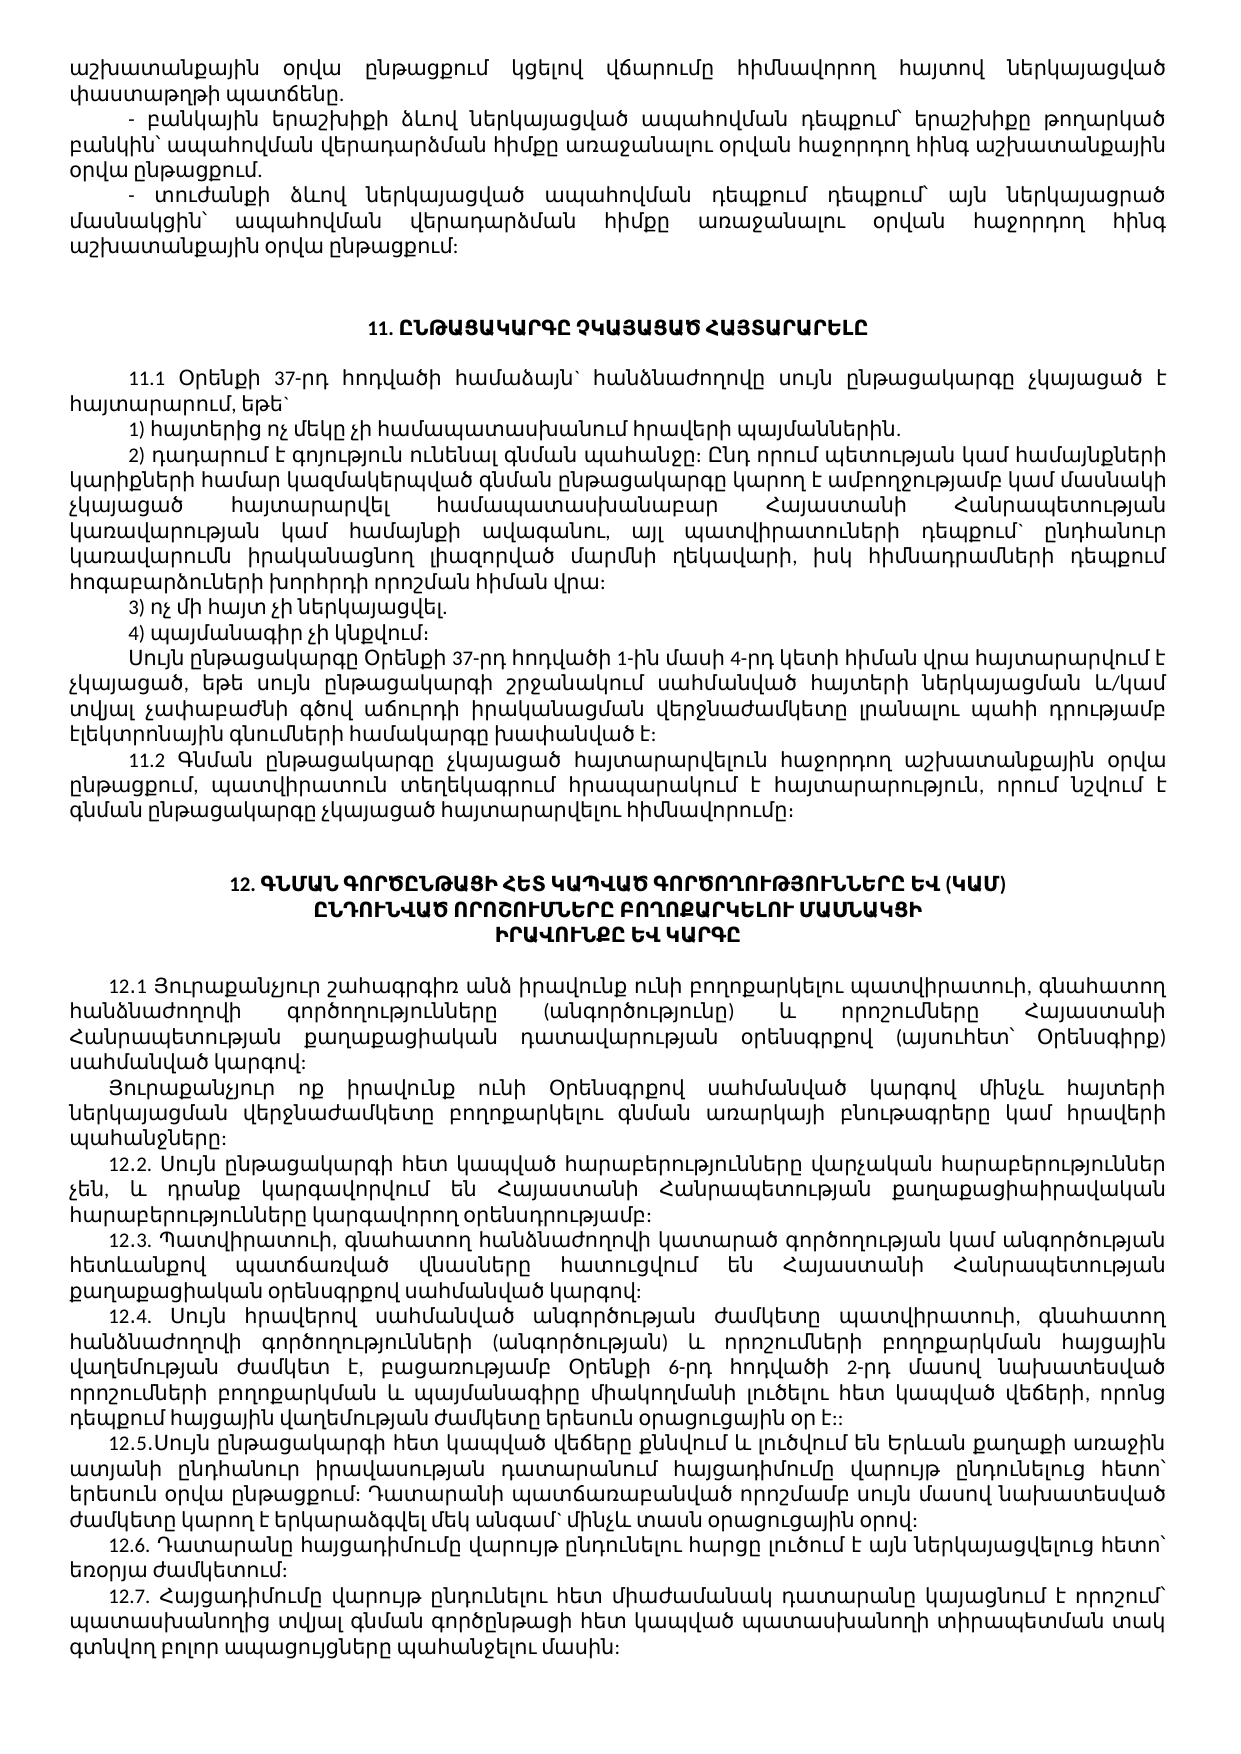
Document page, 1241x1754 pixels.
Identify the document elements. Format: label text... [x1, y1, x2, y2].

text Յուրաքանչյուր ոք իրավունք ունի Օրենսգրքով սահմանված կարգով մինչև հայտերի ներկայացման վերջնաժամկետը բողոքարկելու գնման առարկայի բնութագրերը կամ հրավերի պահանջները: [69, 1075, 1167, 1151]
text 12. ԳՆՄԱՆ ԳՈՐԾԸՆԹԱՑԻ ՀԵՏ ԿԱՊՎԱԾ ԳՈՐԾՈՂՈՒԹՅՈՒՆՆԵՐԸ ԵՎ (ԿԱՄ) [69, 871, 1167, 897]
text ԸՆԴՈՒՆՎԱԾ ՈՐՈՇՈՒՄՆԵՐԸ ԲՈՂՈՔԱՐԿԵԼՈՒ ՄԱՍՆԱԿՑԻ [69, 897, 1167, 922]
text 12․5․Սույն ընթացակարգի հետ կապված վեճերը քննվում և լուծվում են Երևան քաղաքի առաջին ատյանի ընդհանուր իրավասության դատարանում հայցադիմումը վարույթ ընդունելուց հետո՝ երեսուն օրվա ընթացքում: Դատարանի պատճառաբանված որոշմամբ սույն մասով նախատեսված ժամկետը կարող է երկարաձգվել մեկ անգամ` մինչև տասն օրացուցային օրով: [69, 1431, 1167, 1532]
text ԻՐԱՎՈՒՆՔԸ ԵՎ ԿԱՐԳԸ [69, 922, 1167, 948]
text 12․1 Յուրաքանչյուր շահագրգիռ անձ իրավունք ունի բողոքարկելու պատվիրատուի, գնահատող հանձնաժողովի գործողությունները (անգործությունը) և որոշումները Հայաստանի Հանրապետության քաղաքացիական դատավարության օրենսգրքով (այսուհետ՝ Օրենսգիրք) սահմանված կարգով: [69, 973, 1167, 1075]
text 2) դադարում է գոյություն ունենալ գնման պահանջը: Ընդ որում պետության կամ համայնքների կարիքների համար կազմակերպված գնման ընթացակարգը կարող է ամբողջությամբ կամ մասնակի չկայացած հայտարարվել համապատասխանաբար Հայաստանի Հանրապետության կառավարության կամ համայնքի ավագանու, այլ պատվիրատուների դեպքում` ընդհանուր կառավարումն իրականացնող լիազորված մարմնի ղեկավարի, իսկ հիմնադրամների դեպքում հոգաբարձուների խորհրդի որոշման հիման վրա: [69, 442, 1167, 594]
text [69, 56, 1167, 106]
text 11. ԸՆԹԱՑԱԿԱՐԳԸ ՉԿԱՅԱՑԱԾ ՀԱՅՏԱՐԱՐԵԼԸ [69, 315, 1167, 340]
text 11.2 Գնման ընթացակարգը չկայացած հայտարարվելուն հաջորդող աշխատանքային օրվա ընթացքում, պատվիրատուն տեղեկագրում հրապարակում է հայտարարություն, որում նշվում է գնման ընթացակարգը չկայացած հայտարարվելու հիմնավորումը։ [69, 747, 1167, 823]
text 12․3. Պատվիրատուի, գնահատող հանձնաժողովի կատարած գործողության կամ անգործության հետևանքով պատճառված վնասները հատուցվում են Հայաստանի Հանրապետության քաղաքացիական օրենսգրքով սահմանված կարգով: [69, 1227, 1167, 1303]
text Սույն ընթացակարգը Օրենքի 37-րդ հոդվածի 1-ին մասի 4-րդ կետի հիման վրա հայտարարվում է չկայացած, եթե սույն ընթացակարգի շրջանակում սահմանված հայտերի ներկայացման և/կամ տվյալ չափաբաժնի գծով աճուրդի իրականացման վերջնաժամկետը լրանալու պահի դրությամբ էլեկտրոնային գնումների համակարգը խափանված է: [69, 645, 1167, 747]
text 12․2. Սույն ընթացակարգի հետ կապված հարաբերությունները վարչական հարաբերություններ չեն, և դրանք կարգավորվում են Հայաստանի Հանրապետության քաղաքացիաիրավական հարաբերությունները կարգավորող օրենսդրությամբ: [69, 1151, 1167, 1227]
text - տուժանքի ձևով ներկայացված ապահովման դեպքում դեպքում՝ այն ներկայացրած մասնակցին՝ ապահովման վերադարձման հիմքը առաջանալու օրվան հաջորդող հինգ աշխատանքային օրվա ընթացքում: [69, 183, 1167, 259]
text 12.6. Դատարանը հայցադիմումը վարույթ ընդունելու հարցը լուծում է այն ներկայացվելուց հետո՝ եռօրյա ժամկետում: [69, 1532, 1167, 1583]
text 11.1 Օրենքի 37-րդ հոդվածի համաձայն` հանձնաժողովը սույն ընթացակարգը չկայացած է հայտարարում, եթե` [69, 366, 1167, 416]
text 12․4. Սույն հրավերով սահմանված անգործության ժամկետը պատվիրատուի, գնահատող հանձնաժողովի գործողությունների (անգործության) և որոշումների բողոքարկման հայցային վաղեմության ժամկետ է, բացառությամբ Օրենքի 6-րդ հոդվածի 2-րդ մասով նախատեսված որոշումների բողոքարկման և պայմանագիրը միակողմանի լուծելու հետ կապված վեճերի, որոնց դեպքում հայցային վաղեմության ժամկետը երեսուն օրացուցային օր է:: [69, 1303, 1167, 1431]
text - բանկային երաշխիքի ձևով ներկայացված ապահովման դեպքում՝ երաշխիքը թողարկած բանկին՝ ապահովման վերադարձման հիմքը առաջանալու օրվան հաջորդող հինգ աշխատանքային օրվա ընթացքում. [69, 106, 1167, 183]
text 12.7. Հայցադիմումը վարույթ ընդունելու հետ միաժամանակ դատարանը կայացնում է որոշում՝ պատասխանողից տվյալ գնման գործընթացի հետ կապված պատասխանողի տիրապետման տակ գտնվող բոլոր ապացույցները պահանջելու մասին: [69, 1583, 1167, 1659]
text 1) հայտերից ոչ մեկը չի համապատասխանում հրավերի պայմաններին. [69, 416, 1167, 442]
text 4) պայմանագիր չի կնքվում։ [69, 620, 1167, 645]
text 3) ոչ մի հայտ չի ներկայացվել. [69, 594, 1167, 620]
